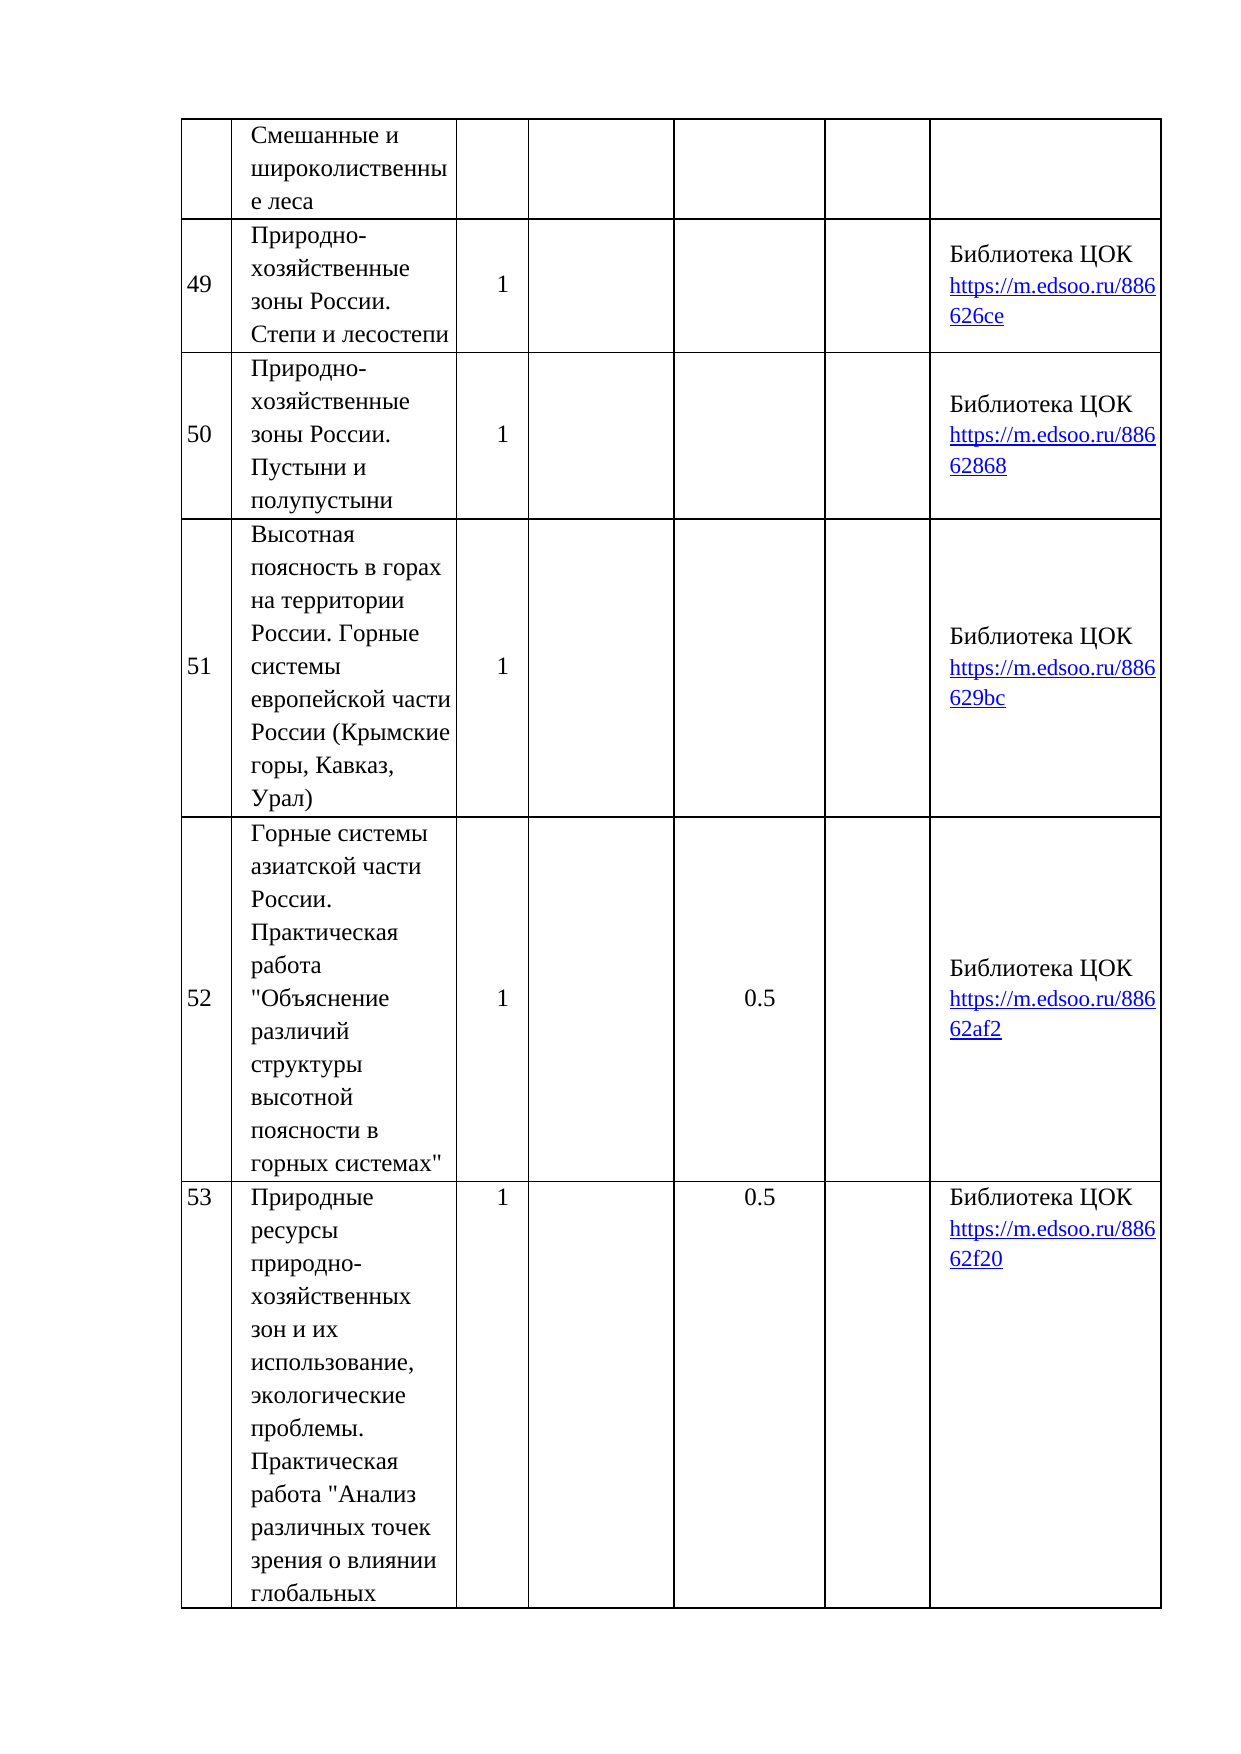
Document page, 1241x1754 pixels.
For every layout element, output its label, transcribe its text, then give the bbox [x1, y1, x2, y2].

table_cell [529, 220, 673, 352]
table_cell Природно-хозяйственные зоны России. Степи и лесостепи [232, 220, 456, 352]
table_cell [826, 818, 929, 1181]
table_cell 0.5 [675, 1182, 824, 1607]
table_cell Библиотека ЦОК https://m.edsoo.ru/88662af2 [931, 818, 1160, 1181]
table_cell [529, 353, 673, 518]
table_cell 1 [457, 120, 528, 218]
table_cell [826, 1182, 929, 1607]
table_cell 50 [182, 353, 231, 518]
table_cell Горные системы азиатской части России. Практическая работа "Объяснение различий структуры высотной поясности в горных системах" [232, 818, 456, 1181]
table_cell [675, 353, 824, 518]
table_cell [931, 120, 1160, 218]
table_cell [826, 220, 929, 352]
table_cell 49 [182, 220, 231, 352]
table_cell 1 [457, 520, 528, 816]
table_cell [826, 520, 929, 816]
table_cell 48 [182, 120, 231, 218]
table_cell [529, 818, 673, 1181]
table_cell 1 [457, 220, 528, 352]
table_cell 1 [457, 1182, 528, 1607]
table_cell Библиотека ЦОК https://m.edsoo.ru/88662868 [931, 353, 1160, 518]
table_cell 53 [182, 1182, 231, 1607]
table_cell 1 [457, 818, 528, 1181]
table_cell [232, 1182, 456, 1607]
table_cell 0.5 [675, 818, 824, 1181]
table_cell [675, 520, 824, 816]
table_cell [529, 520, 673, 816]
table_cell Библиотека ЦОК https://m.edsoo.ru/886626ce [931, 220, 1160, 352]
table_cell [826, 120, 929, 218]
table_cell [826, 353, 929, 518]
table_cell Высотная поясность в горах на территории России. Горные системы европейской части России (Крымские горы, Кавказ, Урал) [232, 520, 456, 816]
table_cell Природно-хозяйственные зоны России. Пустыни и полупустыни [232, 353, 456, 518]
table_cell 52 [182, 818, 231, 1181]
table_cell Библиотека ЦОК https://m.edsoo.ru/886629bc [931, 520, 1160, 816]
table_cell [529, 1182, 673, 1607]
table_cell [675, 120, 824, 218]
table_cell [931, 1182, 1160, 1607]
table_cell [675, 220, 824, 352]
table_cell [232, 120, 456, 218]
table_cell 51 [182, 520, 231, 816]
table_cell 1 [457, 353, 528, 518]
table_cell [529, 120, 673, 218]
